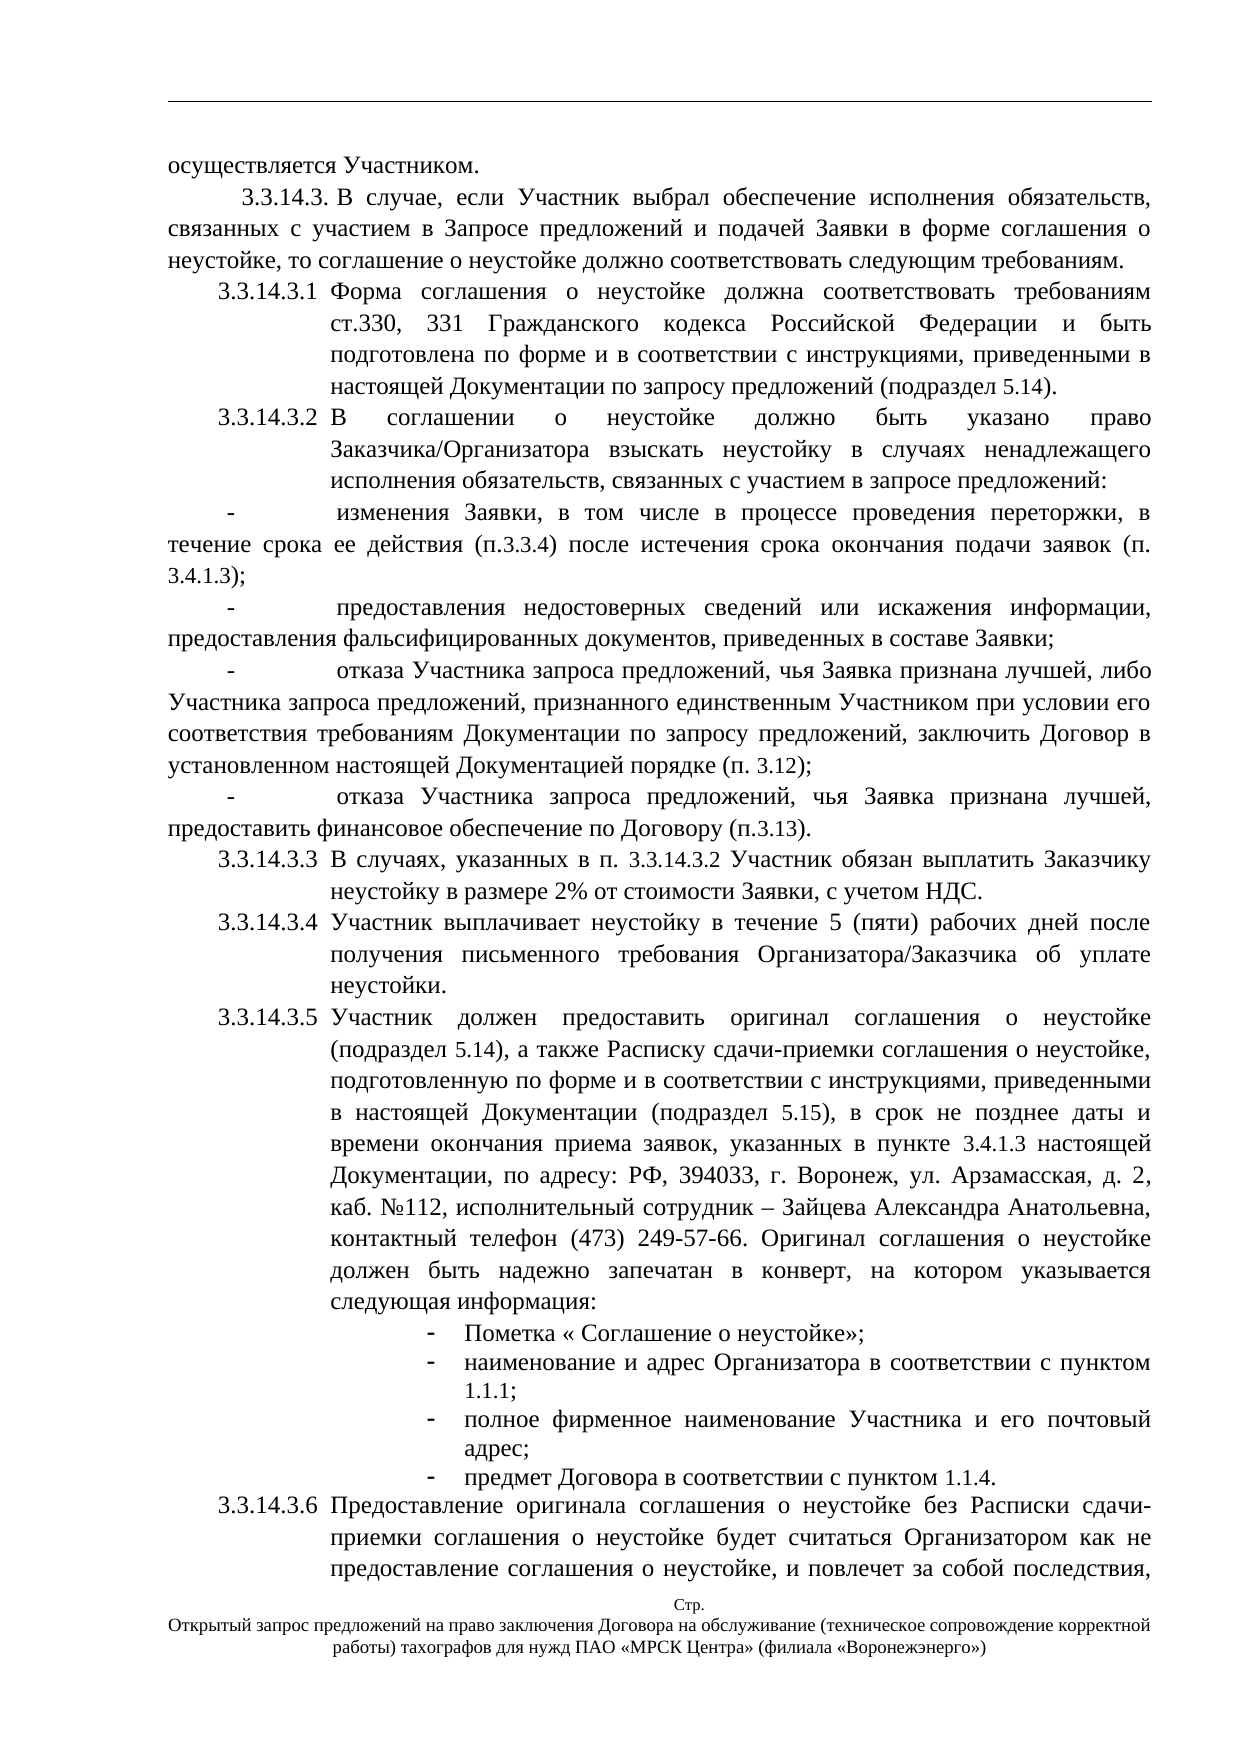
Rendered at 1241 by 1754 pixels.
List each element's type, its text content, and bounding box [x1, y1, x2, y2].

list Участник выплачивает неустойку в течение 5 (пяти) рабочих дней после получения письменного требования Организатора/Заказчика об уплате неустойки. [218, 907, 1152, 999]
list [168, 150, 1152, 179]
list изменения Заявки, в том числе в процессе проведения переторжки, в течение срока ее действия (п.3.3.4) после истечения срока окончания подачи заявок (п. 3.4.1.3); [168, 497, 1152, 589]
list отказа Участника запроса предложений, чья Заявка признана лучшей, предоставить финансовое обеспечение по Договору (п.3.13). [168, 781, 1152, 842]
list предоставления недостоверных сведений или искажения информации, предоставления фальсифицированных документов, приведенных в составе Заявки; [168, 592, 1152, 652]
list В случаях, указанных в п. -3.3.14.3.2 Участник обязан выплатить Заказчику неустойку в размере 2% от стоимости Заявки, с учетом НДС. [218, 844, 1152, 905]
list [218, 1490, 1152, 1582]
list Пометка « Соглашение о неустойке»; [427, 1318, 1152, 1347]
list Участник должен предоставить оригинал соглашения о неустойке (подраздел 5.14), а также Расписку сдачи-приемки соглашения о неустойке, подготовленную по форме и в соответствии с инструкциями, приведенными в настоящей Документации (подраздел 5.15), в срок не позднее даты и времени окончания приема заявок, указанных в пункте 3.4.1.3 настоящей Документации, по адресу: РФ, 394033, г. Воронеж, ул. Арзамасская, д. 2, каб. №112, исполнительный сотрудник – Зайцева Александра Анатольевна, контактный телефон (473) 249-57-66. Оригинал соглашения о неустойке должен быть надежно запечатан в конверт, на котором указывается следующая информация: [218, 1002, 1152, 1315]
list отказа Участника запроса предложений, чья Заявка признана лучшей, либо Участника запроса предложений, признанного единственным Участником при условии его соответствия требованиям Документации по запросу предложений, заключить Договор в установленном настоящей Документацией порядке (п. 3.12); [168, 655, 1152, 778]
list предмет Договора в соответствии с пунктом 1.1.4. [427, 1462, 1152, 1490]
list полное фирменное наименование Участника и его почтовый адрес; [427, 1404, 1152, 1462]
list наименование и адрес Организатора в соответствии с пунктом 1.1.1; [427, 1347, 1152, 1404]
list В случае, если Участник выбрал обеспечение исполнения обязательств, связанных с участием в Запросе предложений и подачей Заявки в форме соглашения о неустойке, то соглашение о неустойке должно соответствовать следующим требованиям. [168, 182, 1152, 273]
list В соглашении о неустойке должно быть указано право Заказчика/Организатора взыскать неустойку в случаях ненадлежащего исполнения обязательств, связанных с участием в запросе предложений: [218, 402, 1152, 494]
list Форма соглашения о неустойке должна соответствовать требованиям ст.330, 331 Гражданского кодекса Российской Федерации и быть подготовлена по форме и в соответствии с инструкциями, приведенными в настоящей Документации по запросу предложений (подраздел 5.14). [218, 276, 1152, 400]
